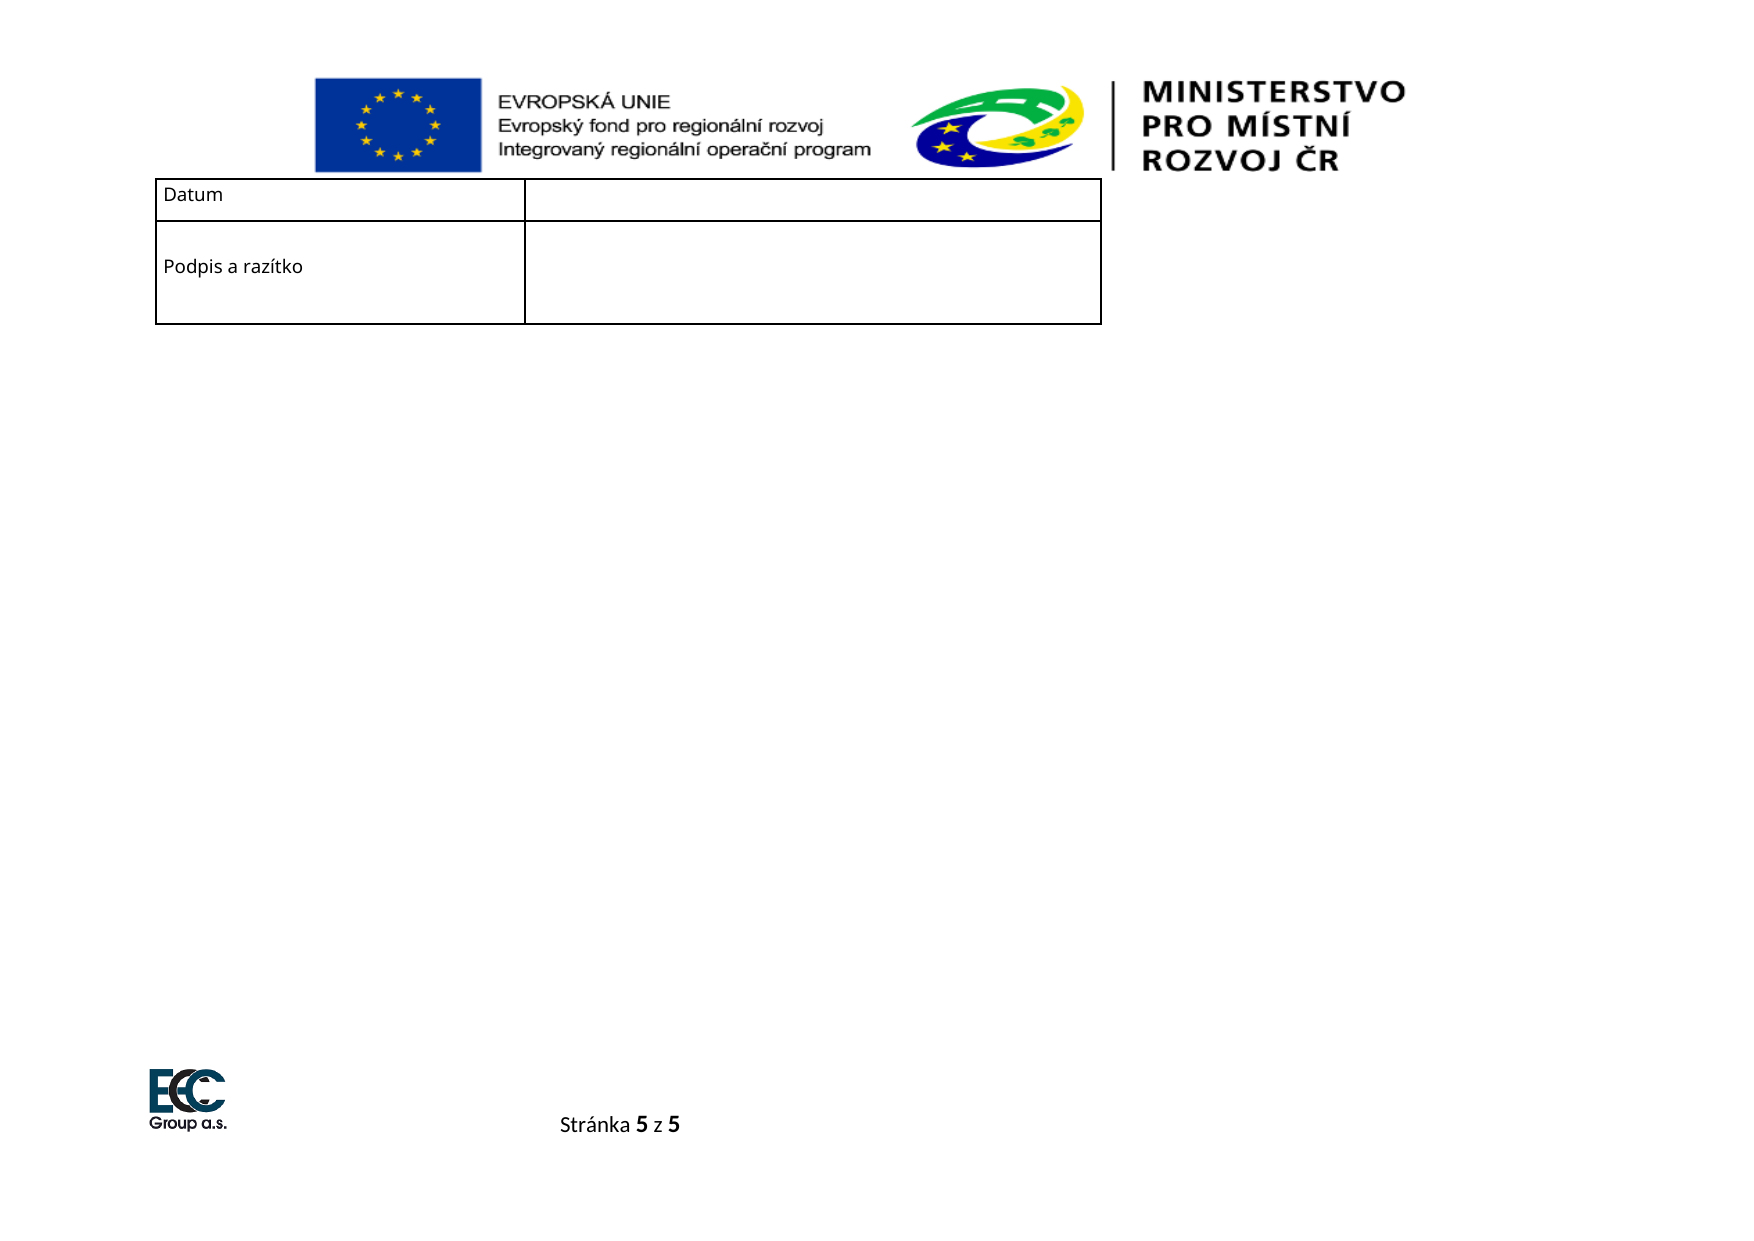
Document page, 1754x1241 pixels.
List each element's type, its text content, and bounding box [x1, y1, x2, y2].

table_cell Datum [157, 180, 524, 220]
table_cell Podpis a razítko [157, 222, 524, 322]
table_cell [526, 180, 1100, 220]
picture [147, 1067, 229, 1133]
picture [309, 73, 1446, 179]
table_cell [526, 222, 1100, 322]
